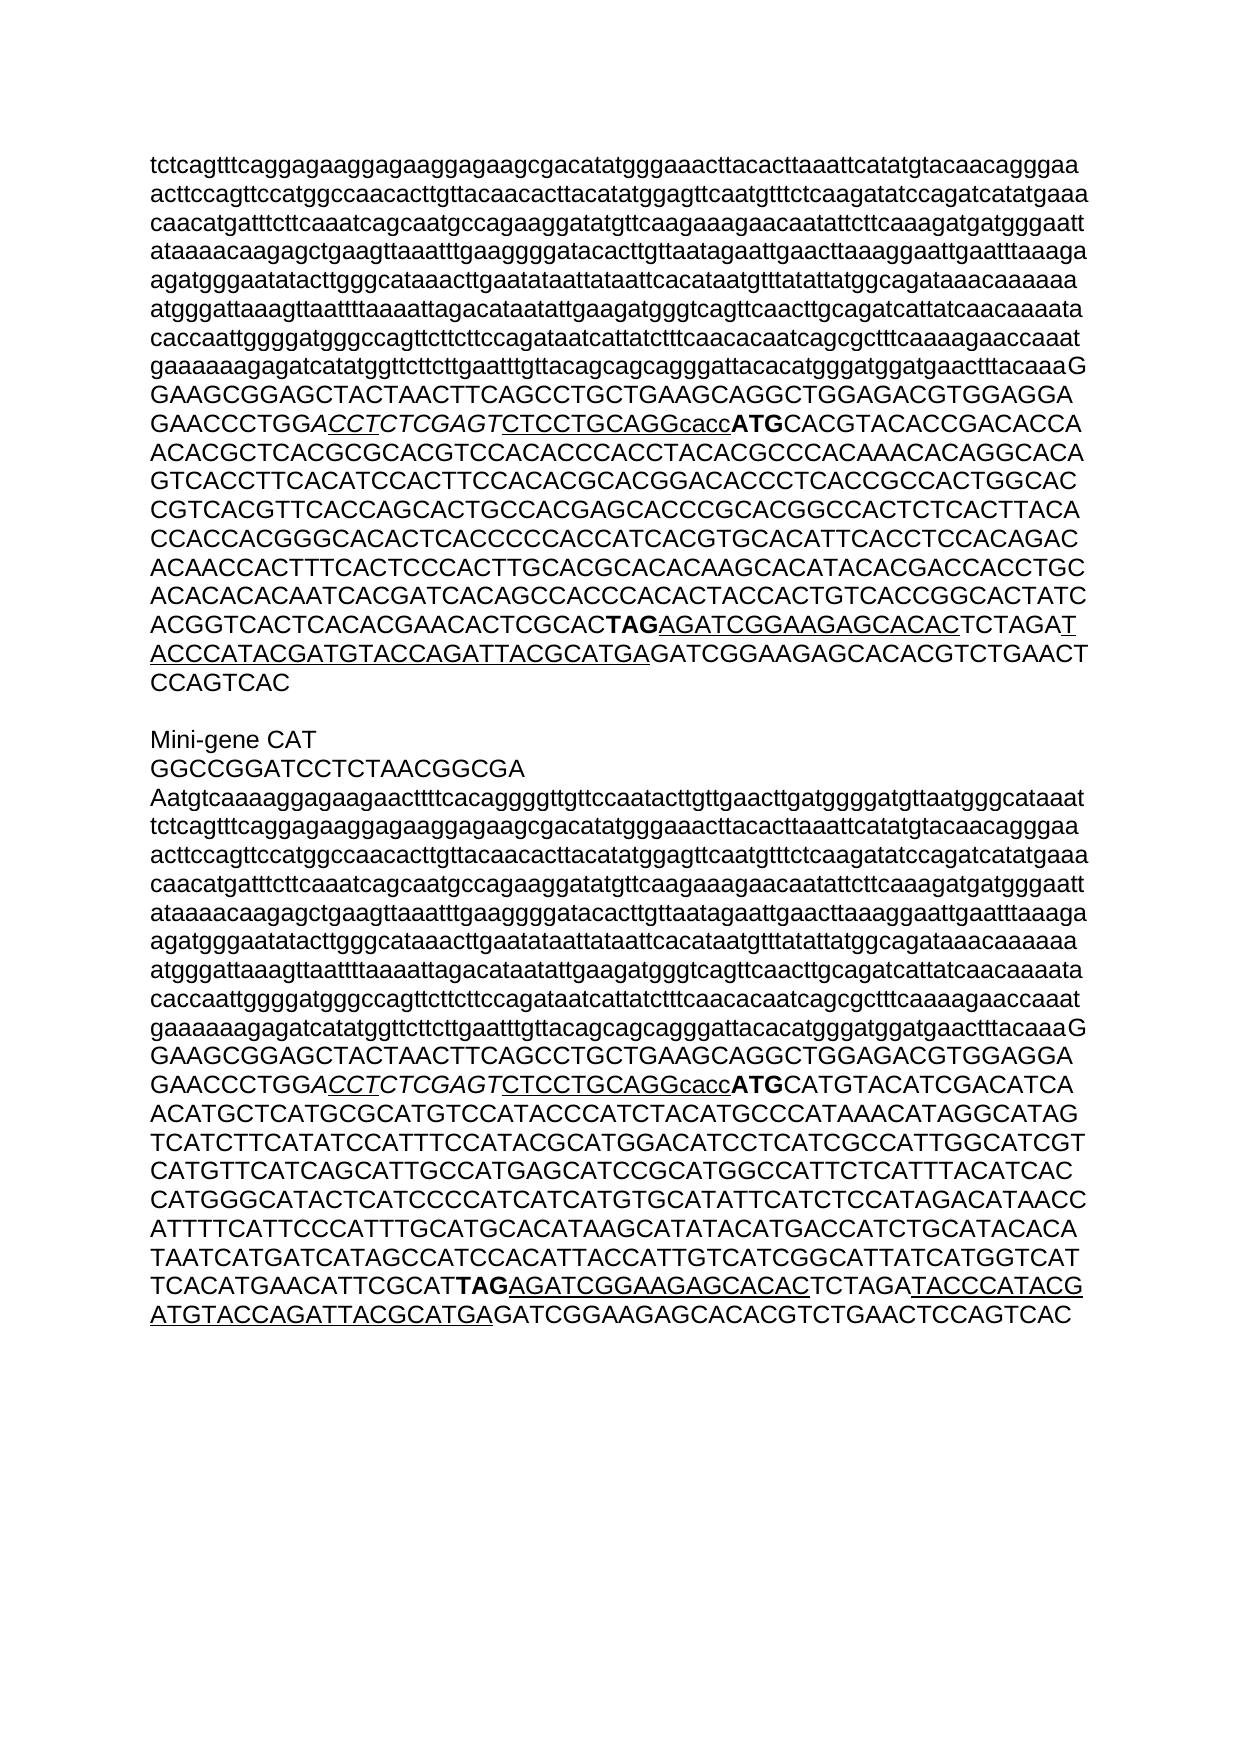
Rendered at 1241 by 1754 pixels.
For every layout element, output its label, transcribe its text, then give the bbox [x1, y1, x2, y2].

text GGCCGGATCCTCTAACGGCGAAatgtcaaaaggagaagaacttttcacaggggttgttccaatacttgttgaacttgatggggatgttaatgggcataaattctcagtttcaggagaaggagaaggagaagcgacatatgggaaacttacacttaaattcatatgtacaacagggaaacttccagttccatggccaacacttgttacaacacttacatatggagttcaatgtttctcaagatatccagatcatatgaaacaacatgatttcttcaaatcagcaatgccagaaggatatgttcaagaaagaacaatattcttcaaagatgatgggaattataaaacaagagctgaagttaaatttgaaggggatacacttgttaatagaattgaacttaaaggaattgaatttaaagaagatgggaatatacttgggcataaacttgaatataattataattcacataatgtttatattatggcagataaacaaaaaaatgggattaaagttaattttaaaattagacataatattgaagatgggtcagttcaacttgcagatcattatcaacaaaatacaccaattggggatgggccagttcttcttccagataatcattatctttcaacacaatcagcgctttcaaaagaaccaaatgaaaaaagagatcatatggttcttcttgaatttgttacagcagcagggattacacatgggatggatgaactttacaaaGGAAGCGGAGCTACTAACTTCAGCCTGCTGAAGCAGGCTGGAGACGTGGAGGAGAACCCTGGACCTCTCGAGTCTCCTGCAGGcaccATGCATGTACATCGACATCAACATGCTCATGCGCATGTCCATACCCATCTACATGCCCATAAACATAGGCATAGTCATCTTCATATCCATTTCCATACGCATGGACATCCTCATCGCCATTGGCATCGTCATGTTCATCAGCATTGCCATGAGCATCCGCATGGCCATTCTCATTTACATCACCATGGGCATACTCATCCCCATCATCATGTGCATATTCATCTCCATAGACATAACCATTTTCATTCCCATTTGCATGCACATAAGCATATACATGACCATCTGCATACACATAATCATGATCATAGCCATCCACATTACCATTGTCATCGGCATTATCATGGTCATTCACATGAACATTCGCATTAGAGATCGGAAGAGCACACTCTAGATACCCATACGATGTACCAGATTACGCATGAGATCGGAAGAGCACACGTCTGAACTCCAGTCAC [150, 754, 1090, 1329]
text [150, 150, 1090, 696]
text Mini-gene CAT [150, 725, 1090, 754]
